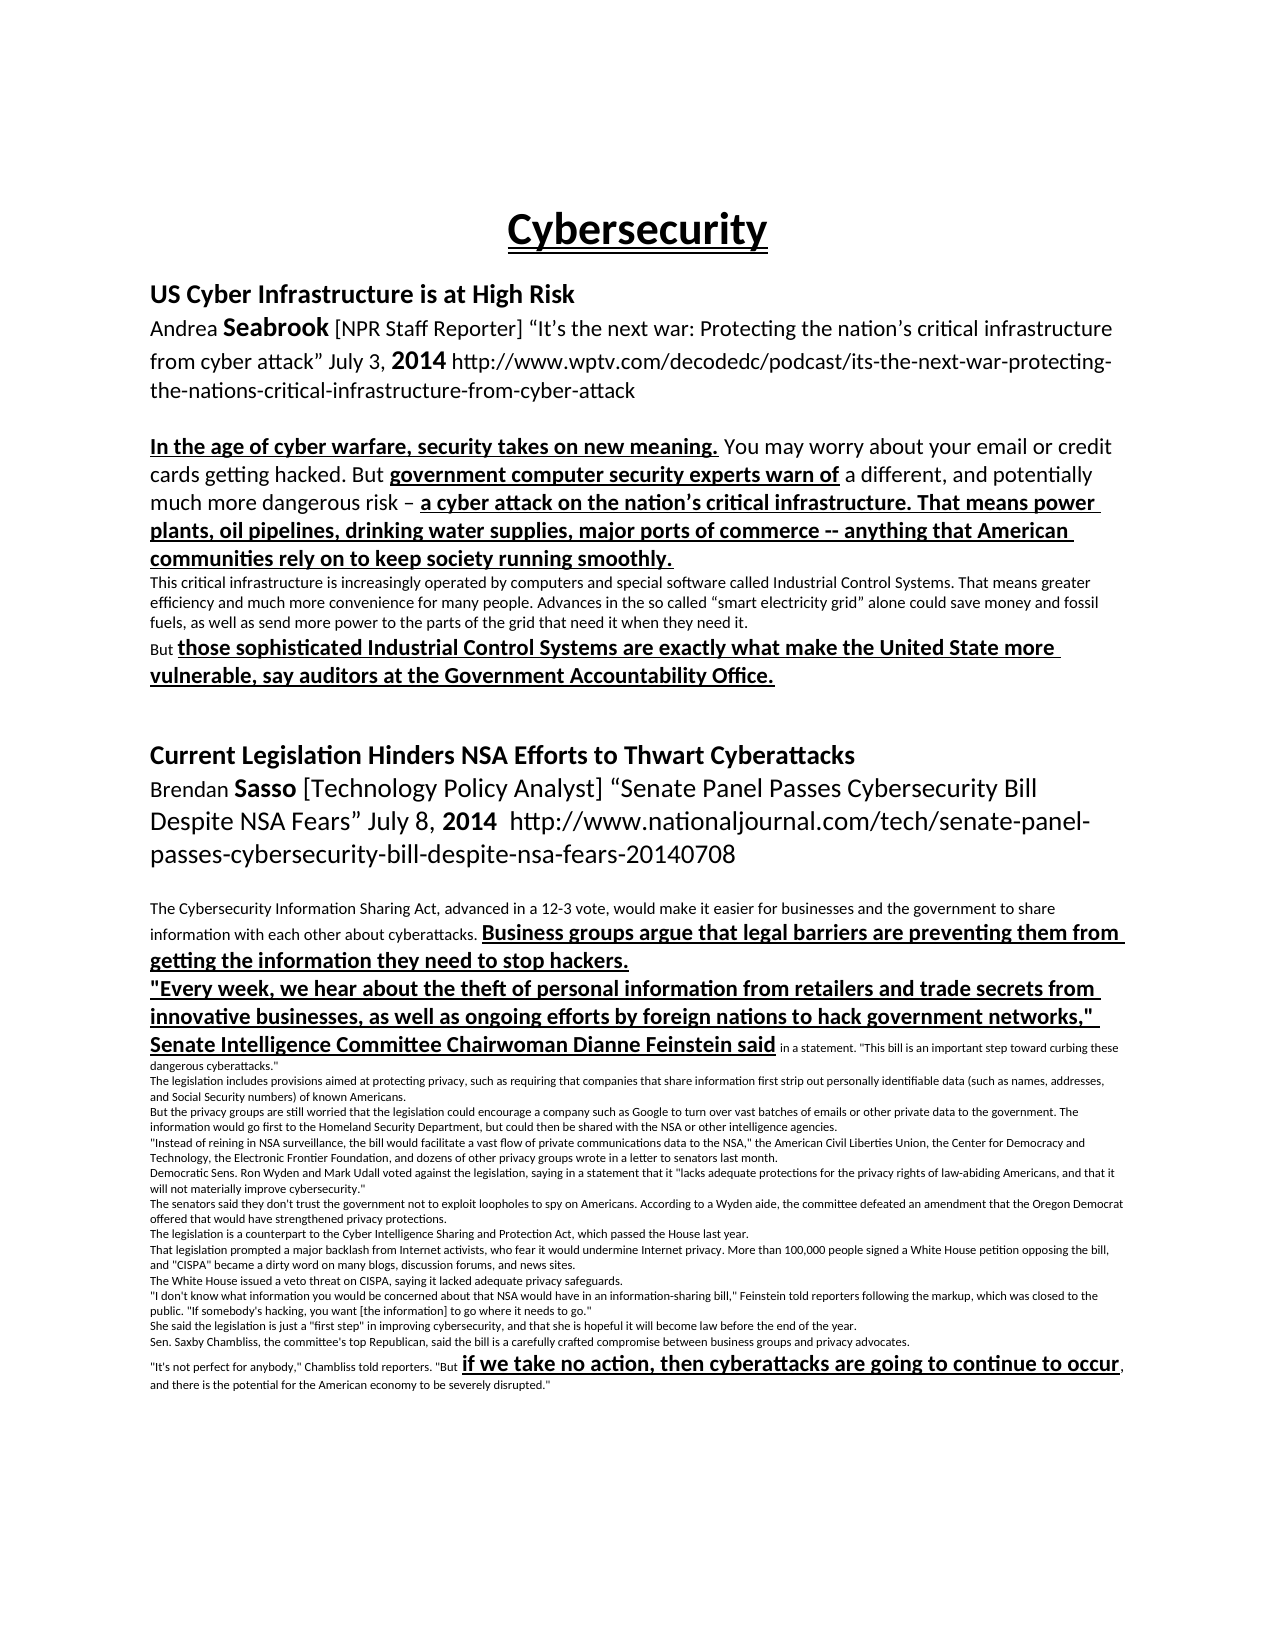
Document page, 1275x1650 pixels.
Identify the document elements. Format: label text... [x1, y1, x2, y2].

text Andrea Seabrook [NPR Staff Reporter] “It’s the next war: Protecting the nation’s critical infrastructure from cyber attack” July 3, 2014 http://www.wptv.com/decodedc/podcast/its-the-next-war-protecting-the-nations-critical-infrastructure-from-cyber-attack [150, 310, 1125, 404]
subtitle US Cyber Infrastructure is at High Risk [150, 277, 1125, 310]
text The legislation is a counterpart to the Cyber Intelligence Sharing and Protection Act, which passed the House last year. [150, 1227, 1125, 1242]
text The Cybersecurity Information Sharing Act, advanced in a 12-3 vote, would make it easier for businesses and the government to share information with each other about cyberattacks. Business groups argue that legal barriers are preventing them from getting the information they need to stop hackers. [150, 898, 1125, 974]
text But those sophisticated Industrial Control Systems are exactly what make the United State more vulnerable, say auditors at the Government Accountability Office. [150, 633, 1125, 689]
text The White House issued a veto threat on CISPA, saying it lacked adequate privacy safeguards. [150, 1273, 1125, 1288]
text The legislation includes provisions aimed at protecting privacy, such as requiring that companies that share information first strip out personally identifiable data (such as names, addresses, and Social Security numbers) of known Americans. [150, 1074, 1125, 1104]
text This critical infrastructure is increasingly operated by computers and special software called Industrial Control Systems. That means greater efficiency and much more convenience for many people. Advances in the so called “smart electricity grid” alone could save money and fossil fuels, as well as send more power to the parts of the grid that need it when they need it. [150, 572, 1125, 633]
text Sen. Saxby Chambliss, the committee's top Republican, said the bill is a carefully crafted compromise between business groups and privacy advocates. [150, 1334, 1125, 1349]
text Democratic Sens. Ron Wyden and Mark Udall voted against the legislation, saying in a statement that it "lacks adequate protections for the privacy rights of law-abiding Americans, and that it will not materially improve cybersecurity." [150, 1166, 1125, 1196]
text She said the legislation is just a "first step" in improving cybersecurity, and that she is hopeful it will become law before the end of the year. [150, 1319, 1125, 1334]
subtitle Current Legislation Hinders NSA Efforts to Thwart Cyberattacks [150, 738, 1125, 771]
subtitle Cybersecurity [150, 200, 1125, 256]
text "It's not perfect for anybody," Chambliss told reporters. "But if we take no action, then cyberattacks are going to continue to occur, and there is the potential for the American economy to be severely disrupted." [150, 1349, 1125, 1393]
text That legislation prompted a major backlash from Internet activists, who fear it would undermine Internet privacy. More than 100,000 people signed a White House petition opposing the bill, and "CISPA" became a dirty word on many blogs, discussion forums, and news sites. [150, 1242, 1125, 1273]
text Brendan Sasso [Technology Policy Analyst] “Senate Panel Passes Cybersecurity Bill Despite NSA Fears” July 8, 2014 http://www.nationaljournal.com/tech/senate-panel-passes-cybersecurity-bill-despite-nsa-fears-20140708 [150, 771, 1125, 870]
text "Every week, we hear about the theft of personal information from retailers and trade secrets from innovative businesses, as well as ongoing efforts by foreign nations to hack government networks," Senate Intelligence Committee Chairwoman Dianne Feinstein said in a statement. "This bill is an important step toward curbing these dangerous cyberattacks." [150, 974, 1125, 1074]
text But the privacy groups are still worried that the legislation could encourage a company such as Google to turn over vast batches of emails or other private data to the government. The information would go first to the Homeland Security Department, but could then be shared with the NSA or other intelligence agencies. [150, 1104, 1125, 1135]
text "I don't know what information you would be concerned about that NSA would have in an information-sharing bill," Feinstein told reporters following the markup, which was closed to the public. "If somebody's hacking, you want [the information] to go where it needs to go." [150, 1288, 1125, 1319]
text In the age of cyber warfare, security takes on new meaning. You may worry about your email or credit cards getting hacked. But government computer security experts warn of a different, and potentially much more dangerous risk – a cyber attack on the nation’s critical infrastructure. That means power plants, oil pipelines, drinking water supplies, major ports of commerce -- anything that American communities rely on to keep society running smoothly. [150, 432, 1125, 572]
text The senators said they don't trust the government not to exploit loopholes to spy on Americans. According to a Wyden aide, the committee defeated an amendment that the Oregon Democrat offered that would have strengthened privacy protections. [150, 1196, 1125, 1227]
text "Instead of reining in NSA surveillance, the bill would facilitate a vast flow of private communications data to the NSA," the American Civil Liberties Union, the Center for Democracy and Technology, the Electronic Frontier Foundation, and dozens of other privacy groups wrote in a letter to senators last month. [150, 1135, 1125, 1166]
